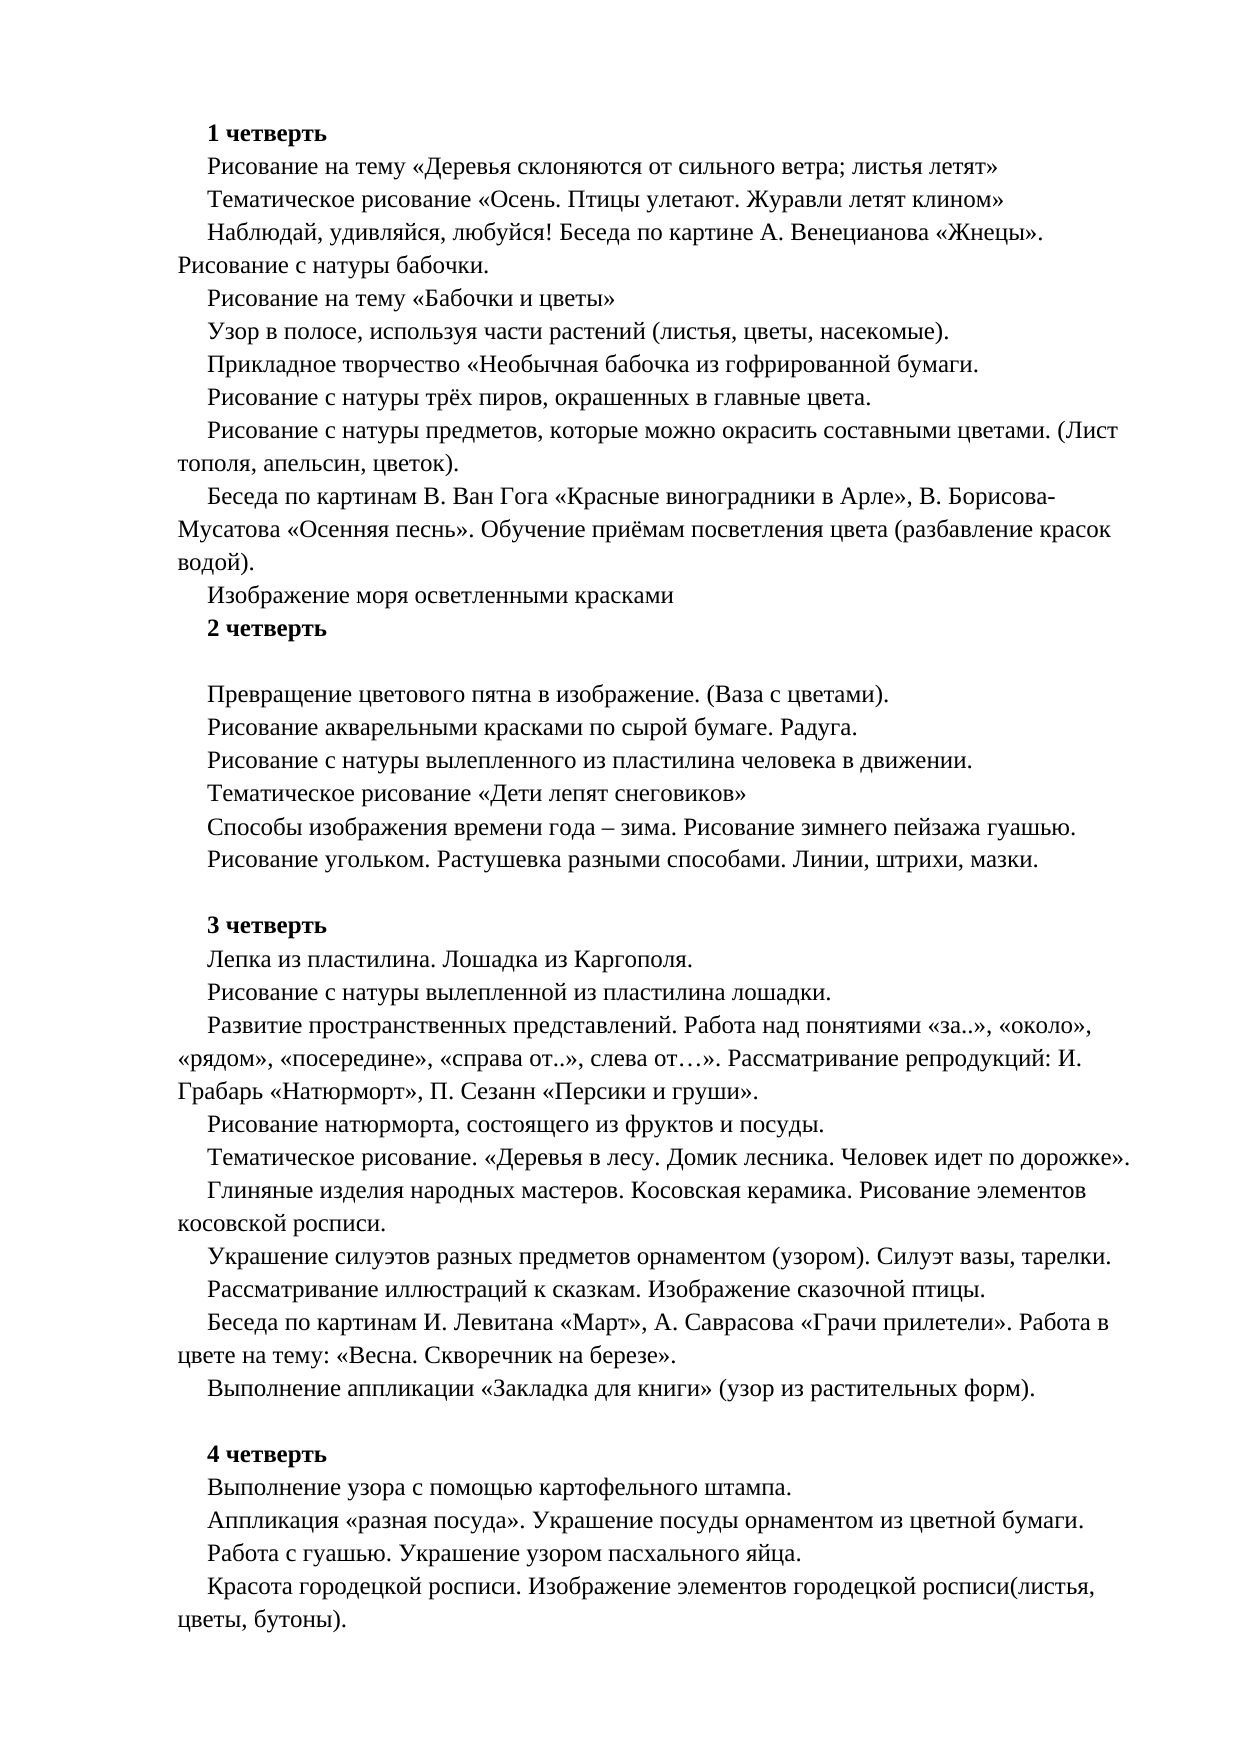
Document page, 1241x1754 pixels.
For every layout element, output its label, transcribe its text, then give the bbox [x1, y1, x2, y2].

text Глиняные изделия народных мастеров. Косовская керамика. Рисование элементов косовской росписи. [177, 1175, 1152, 1237]
text Рисование акварельными красками по сырой бумаге. Радуга. [177, 712, 1152, 741]
text Рисование с натуры вылепленного из пластилина человека в движении. [177, 746, 1152, 774]
text Беседа по картинам В. Ван Гога «Красные виноградники в Арле», В. Борисова-Мусатова «Осенняя песнь». Обучение приёмам посветления цвета (разбавление красок водой). [177, 481, 1152, 576]
text Узор в полосе, используя части растений (листья, цветы, насекомые). [177, 316, 1152, 345]
text Наблюдай, удивляйся, любуйся! Беседа по картине А. Венецианова «Жнецы». Рисование с натуры бабочки. [177, 217, 1152, 279]
text 1 четверть [177, 118, 1152, 147]
text 3 четверть [177, 911, 1152, 939]
text Рисование с натуры предметов, которые можно окрасить составными цветами. (Лист тополя, апельсин, цветок). [177, 415, 1152, 477]
text Красота городецкой росписи. Изображение элементов городецкой росписи(листья, цветы, бутоны). [177, 1571, 1152, 1633]
text Способы изображения времени года – зима. Рисование зимнего пейзажа гуашью. [177, 812, 1152, 840]
text 4 четверть [177, 1439, 1152, 1468]
text Тематическое рисование. «Деревья в лесу. Домик лесника. Человек идет по дорожке». [177, 1142, 1152, 1171]
text Рисование с натуры вылепленной из пластилина лошадки. [177, 977, 1152, 1005]
text Превращение цветового пятна в изображение. (Ваза с цветами). [177, 679, 1152, 708]
text Тематическое рисование «Осень. Птицы улетают. Журавли летят клином» [177, 184, 1152, 213]
text Украшение силуэтов разных предметов орнаментом (узором). Силуэт вазы, тарелки. [177, 1241, 1152, 1269]
text Рисование натюрморта, состоящего из фруктов и посуды. [177, 1109, 1152, 1137]
text Изображение моря осветленными красками [177, 580, 1152, 609]
text Рисование угольком. Растушевка разными способами. Линии, штрихи, мазки. [177, 844, 1152, 873]
text Выполнение аппликации «Закладка для книги» (узор из растительных форм). [177, 1373, 1152, 1402]
text Рассматривание иллюстраций к сказкам. Изображение сказочной птицы. [177, 1274, 1152, 1303]
text Тематическое рисование «Дети лепят снеговиков» [177, 778, 1152, 807]
text Рисование с натуры трёх пиров, окрашенных в главные цвета. [177, 382, 1152, 411]
text 2 четверть [177, 613, 1152, 642]
text Рисование на тему «Деревья склоняются от сильного ветра; листья летят» [177, 151, 1152, 180]
text Работа с гуашью. Украшение узором пасхального яйца. [177, 1538, 1152, 1567]
text Лепка из пластилина. Лошадка из Каргополя. [177, 944, 1152, 972]
text Выполнение узора с помощью картофельного штампа. [177, 1472, 1152, 1501]
text Прикладное творчество «Необычная бабочка из гофрированной бумаги. [177, 349, 1152, 378]
text Аппликация «разная посуда». Украшение посуды орнаментом из цветной бумаги. [177, 1505, 1152, 1534]
text Развитие пространственных представлений. Работа над понятиями «за..», «около», «рядом», «посередине», «справа от..», слева от…». Рассматривание репродукций: И. Грабарь «Натюрморт», П. Сезанн «Персики и груши». [177, 1010, 1152, 1104]
text Беседа по картинам И. Левитана «Март», А. Саврасова «Грачи прилетели». Работа в цвете на тему: «Весна. Скворечник на березе». [177, 1307, 1152, 1369]
text Рисование на тему «Бабочки и цветы» [177, 283, 1152, 312]
